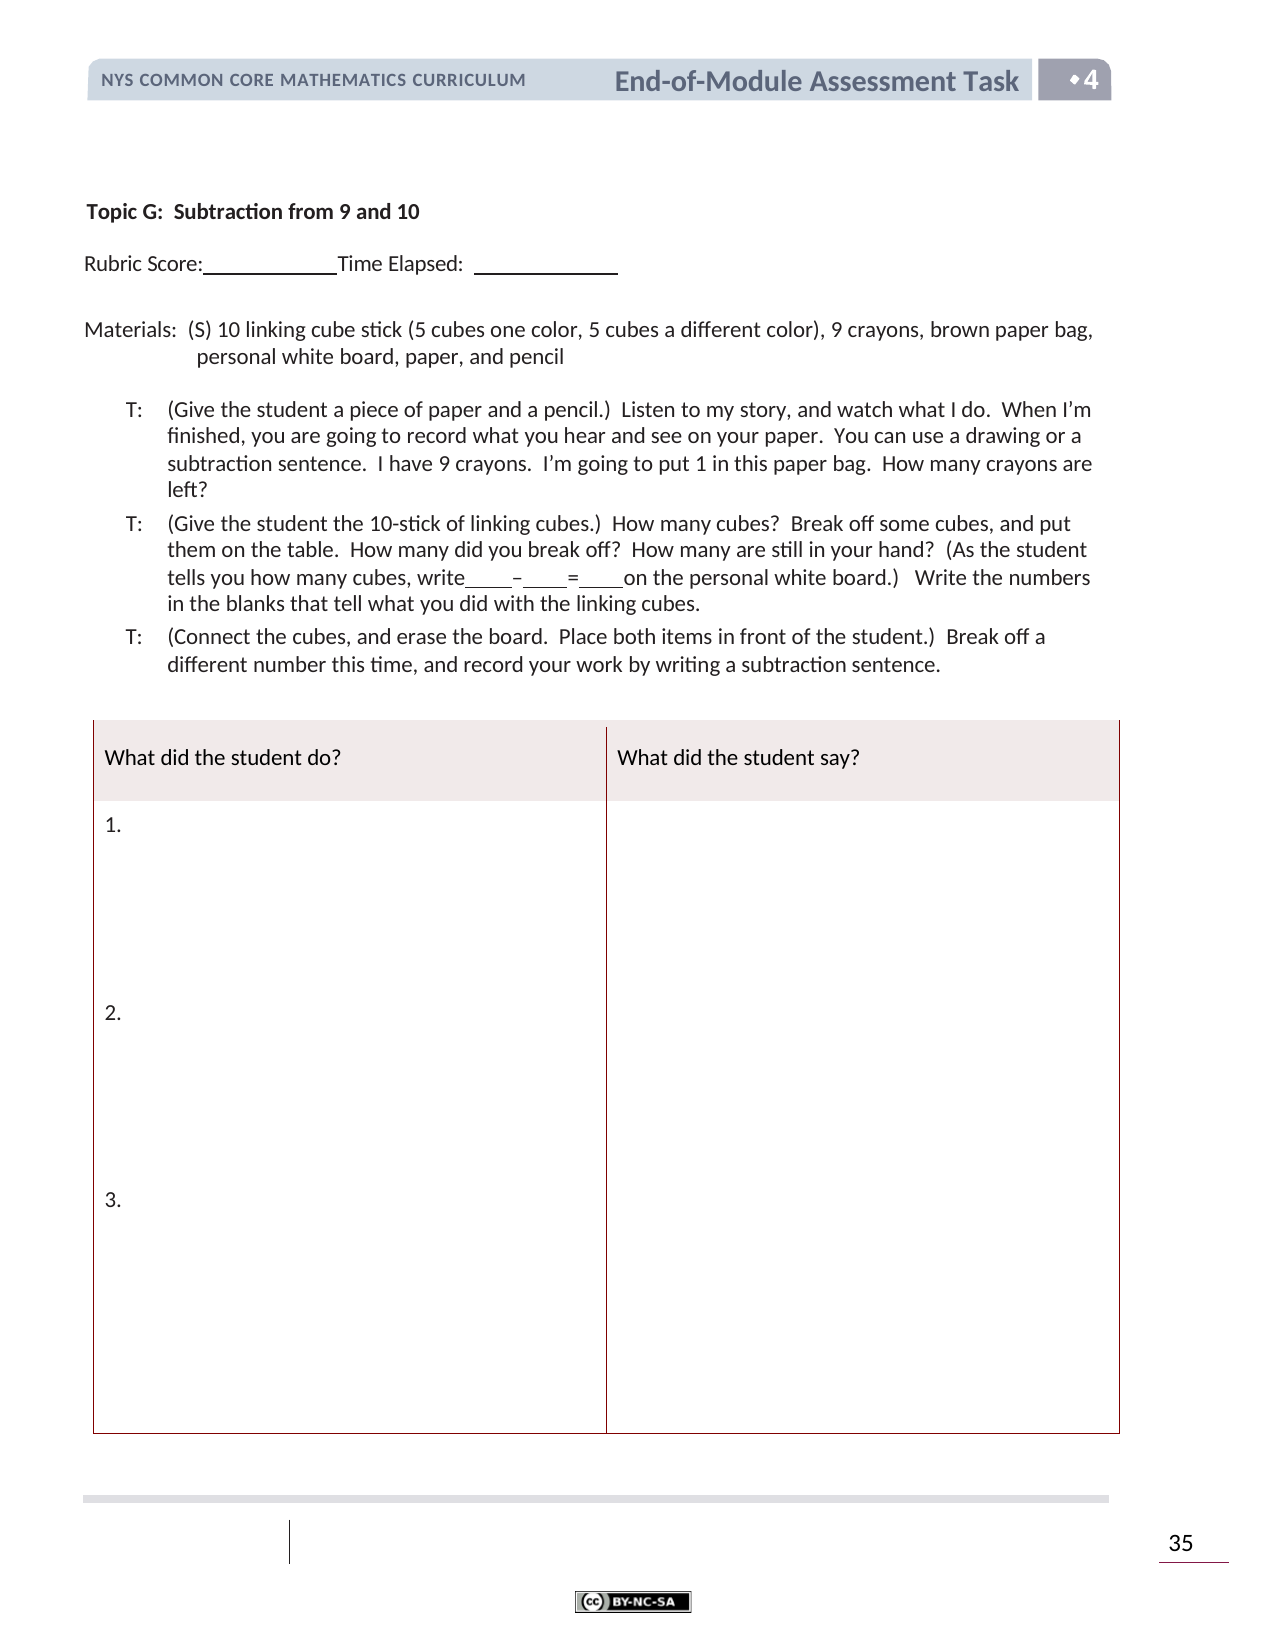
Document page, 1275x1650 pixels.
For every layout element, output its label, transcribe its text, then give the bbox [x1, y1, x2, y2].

picture [1038, 58, 1112, 98]
picture [575, 1591, 692, 1613]
table_cell 1. 2. 3. [94, 801, 606, 1433]
table_header What did the student do? [94, 727, 606, 791]
table_header What did the student say? [607, 727, 1119, 791]
text T: (Connect the cubes, and erase the board. Place both items in front of the student.) Break off a different number this time, and record your work by writing a subtraction sentence. [125, 623, 1053, 678]
text T: (Give the student a piece of paper and a pencil.) Listen to my story, and watch what I do. When I’m finished, you are going to record what you hear and see on your paper. You can use a drawing or a subtraction sentence. I have 9 crayons. I’m going to put 1 in this paper bag. How many crayons are left? [126, 396, 1098, 504]
picture [87, 58, 1033, 96]
text Rubric Score: Time Elapsed: [84, 249, 1242, 277]
text Materials: (S) 10 linking cube stick (5 cubes one color, 5 cubes a different color), 9 crayons, brown paper bag, personal white board, paper, and pencil [84, 316, 1099, 370]
table_cell [607, 801, 1119, 1433]
text T: (Give the student the 10-stick of linking cubes.) How many cubes? Break off some cubes, and put them on the table. How many did you break off? How many are still in your hand? (As the student tells you how many cubes, write – = on the personal white board.) Write the numbers in the blanks that tell what you did with the linking cubes. [126, 510, 1099, 618]
subtitle Topic G: Subtraction from 9 and 10 [86, 197, 1242, 225]
